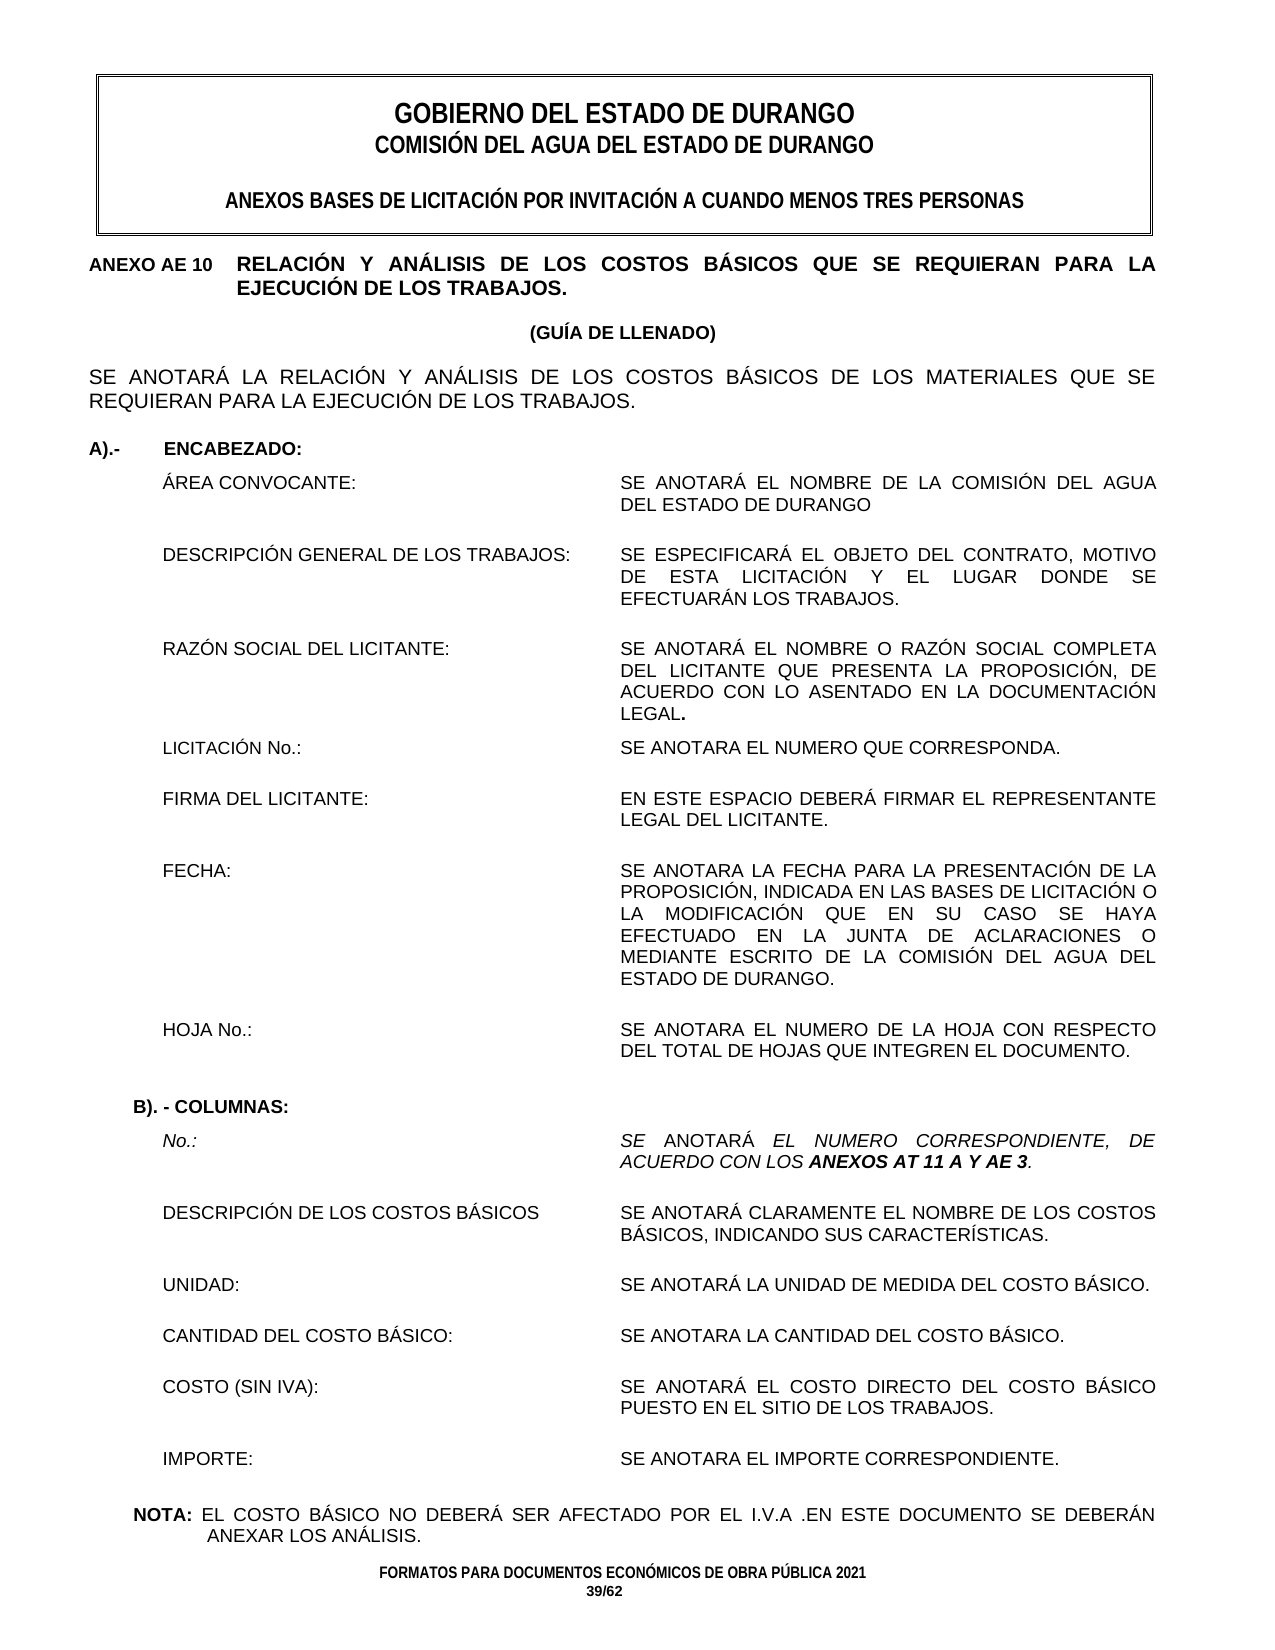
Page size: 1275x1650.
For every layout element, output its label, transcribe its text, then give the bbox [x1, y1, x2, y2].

text LICITACIÓN No.: SE ANOTARA EL NUMERO QUE CORRESPONDA. [162, 737, 1157, 758]
text CANTIDAD DEL COSTO BÁSICO: SE ANOTARA LA CANTIDAD DEL COSTO BÁSICO. [162, 1325, 1157, 1346]
text DESCRIPCIÓN DE LOS COSTOS BÁSICOS SE ANOTARÁ CLARAMENTE EL NOMBRE DE LOS COSTOS BÁSICOS, INDICANDO SUS CARACTERÍSTICAS. [162, 1202, 1157, 1245]
text RAZÓN SOCIAL DEL LICITANTE: SE ANOTARÁ EL NOMBRE O RAZÓN SOCIAL COMPLETA DEL LICITANTE QUE PRESENTA LA PROPOSICIÓN, DE ACUERDO CON LO ASENTADO EN LA DOCUMENTACIÓN LEGAL. [162, 638, 1157, 724]
text UNIDAD: SE ANOTARÁ LA UNIDAD DE MEDIDA DEL COSTO BÁSICO. [162, 1274, 1157, 1296]
text NOTA: EL COSTO BÁSICO NO DEBERÁ SER AFECTADO POR EL I.V.A .EN ESTE DOCUMENTO SE DEBERÁN ANEXAR LOS ANÁLISIS. [133, 1503, 1157, 1547]
text A).- ENCABEZADO: [89, 438, 1082, 459]
text SE ANOTARÁ LA RELACIÓN Y ANÁLISIS DE LOS COSTOS BÁSICOS DE LOS MATERIALES QUE SE REQUIERAN PARA LA EJECUCIÓN DE LOS TRABAJOS. [89, 365, 1157, 413]
text FIRMA DEL LICITANTE: EN ESTE ESPACIO DEBERÁ FIRMAR EL REPRESENTANTE LEGAL DEL LICITANTE. [162, 787, 1157, 831]
text FECHA: SE ANOTARA LA FECHA PARA LA PRESENTACIÓN DE LA PROPOSICIÓN, INDICADA EN LAS BASES DE LICITACIÓN O LA MODIFICACIÓN QUE EN SU CASO SE HAYA EFECTUADO EN LA JUNTA DE ACLARACIONES O MEDIANTE ESCRITO DE LA COMISIÓN DEL AGUA DEL ESTADO DE DURANGO. [162, 860, 1157, 989]
text COSTO (SIN IVA): SE ANOTARÁ EL COSTO DIRECTO DEL COSTO BÁSICO PUESTO EN EL SITIO DE LOS TRABAJOS. [162, 1376, 1157, 1419]
text HOJA No.: SE ANOTARA EL NUMERO DE LA HOJA CON RESPECTO DEL TOTAL DE HOJAS QUE INTEGREN EL DOCUMENTO. [162, 1018, 1157, 1061]
text IMPORTE: SE ANOTARA EL IMPORTE CORRESPONDIENTE. [162, 1448, 1157, 1469]
text ÁREA CONVOCANTE: SE ANOTARÁ EL NOMBRE DE LA COMISIÓN DEL AGUA DEL ESTADO DE DURANGO [162, 472, 1157, 515]
text DESCRIPCIÓN GENERAL DE LOS TRABAJOS: SE ESPECIFICARÁ EL OBJETO DEL CONTRATO, MOTIVO DE ESTA LICITACIÓN Y EL LUGAR DONDE SE EFECTUARÁN LOS TRABAJOS. [162, 544, 1157, 609]
text No.: SE ANOTARÁ EL NUMERO CORRESPONDIENTE, DE ACUERDO CON LOS ANEXOS AT 11 A Y AE 3. [162, 1129, 1157, 1173]
text B). - COLUMNAS: [133, 1096, 1152, 1117]
